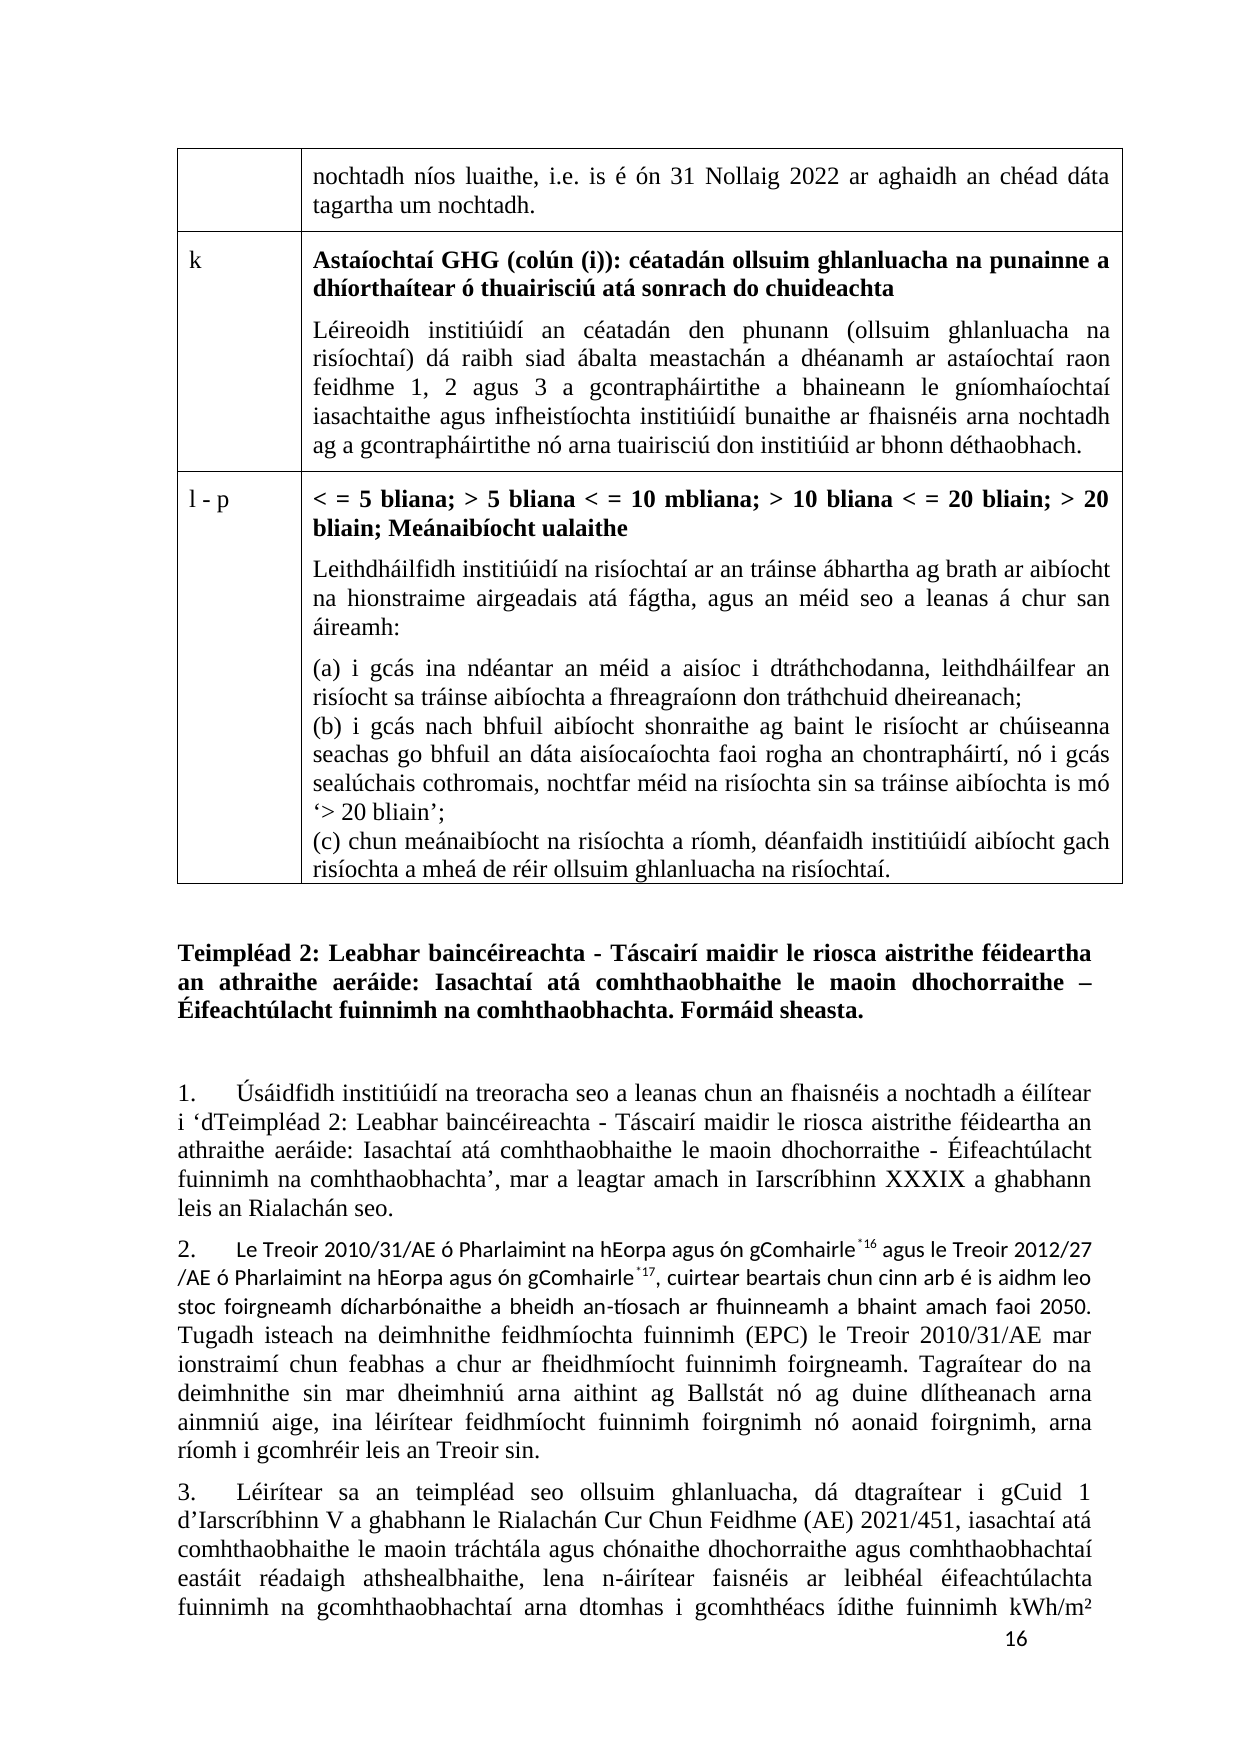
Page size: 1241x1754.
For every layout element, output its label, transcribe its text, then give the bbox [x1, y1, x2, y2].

table_cell k [178, 232, 301, 471]
table_cell < = 5 bliana; > 5 bliana < = 10 mbliana; > 10 bliana < = 20 bliain; > 20 bliain; Meánaibíocht ualaithe Leithdháilfidh institiúidí na risíochtaí ar an tráinse ábhartha ag brath ar aibíocht na hionstraime airgeadais atá fágtha, agus an méid seo a leanas á chur san áireamh: (a) i gcás ina ndéantar an méid a aisíoc i dtráthchodanna, leithdháilfear an risíocht sa tráinse aibíochta a fhreagraíonn don tráthchuid dheireanach; (b) i gcás nach bhfuil aibíocht shonraithe ag baint le risíocht ar chúiseanna seachas go bhfuil an dáta aisíocaíochta faoi rogha an chontrapháirtí, nó i gcás sealúchais cothromais, nochtfar méid na risíochta sin sa tráinse aibíochta is mó ‘> 20 bliain’; (c) chun meánaibíocht na risíochta a ríomh, déanfaidh institiúidí aibíocht gach risíochta a mheá de réir ollsuim ghlanluacha na risíochtaí. [302, 472, 1122, 883]
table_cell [302, 149, 1122, 231]
list Úsáidfidh institiúidí na treoracha seo a leanas chun an fhaisnéis a nochtadh a éilítear i ‘dTeimpléad 2: Leabhar baincéireachta - Táscairí maidir le riosca aistrithe féideartha an athraithe aeráide: Iasachtaí atá comhthaobhaithe le maoin dhochorraithe - Éifeachtúlacht fuinnimh na comhthaobhachta’, mar a leagtar amach in Iarscríbhinn XXXIX a ghabhann leis an Rialachán seo. [177, 1078, 1092, 1222]
table_cell j [178, 149, 301, 231]
text Teimpléad 2: Leabhar baincéireachta - Táscairí maidir le riosca aistrithe féideartha an athraithe aeráide: Iasachtaí atá comhthaobhaithe le maoin dhochorraithe – Éifeachtúlacht fuinnimh na comhthaobhachta. Formáid sheasta. [177, 938, 1092, 1024]
list Le Treoir 2010/31/AE ó Pharlaimint na hEorpa agus ón gComhairle*16 agus le Treoir 2012/27 /AE ó Pharlaimint na hEorpa agus ón gComhairle*17, cuirtear beartais chun cinn arb é is aidhm leo stoc foirgneamh dícharbónaithe a bheidh an-tíosach ar fhuinneamh a bhaint amach faoi 2050. Tugadh isteach na deimhnithe feidhmíochta fuinnimh (EPC) le Treoir 2010/31/AE mar ionstraimí chun feabhas a chur ar fheidhmíocht fuinnimh foirgneamh. Tagraítear do na deimhnithe sin mar dheimhniú arna aithint ag Ballstát nó ag duine dlítheanach arna ainmniú aige, ina léirítear feidhmíocht fuinnimh foirgnimh nó aonaid foirgnimh, arna ríomh i gcomhréir leis an Treoir sin. [177, 1234, 1092, 1464]
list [177, 1477, 1092, 1621]
table_cell l - p [178, 472, 301, 883]
table_cell Astaíochtaí GHG (colún (i)): céatadán ollsuim ghlanluacha na punainne a dhíorthaítear ó thuairisciú atá sonrach do chuideachta Léireoidh institiúidí an céatadán den phunann (ollsuim ghlanluacha na risíochtaí) dá raibh siad ábalta meastachán a dhéanamh ar astaíochtaí raon feidhme 1, 2 agus 3 a gcontrapháirtithe a bhaineann le gníomhaíochtaí iasachtaithe agus infheistíochta institiúidí bunaithe ar fhaisnéis arna nochtadh ag a gcontrapháirtithe nó arna tuairisciú don institiúid ar bhonn déthaobhach. [302, 232, 1122, 471]
